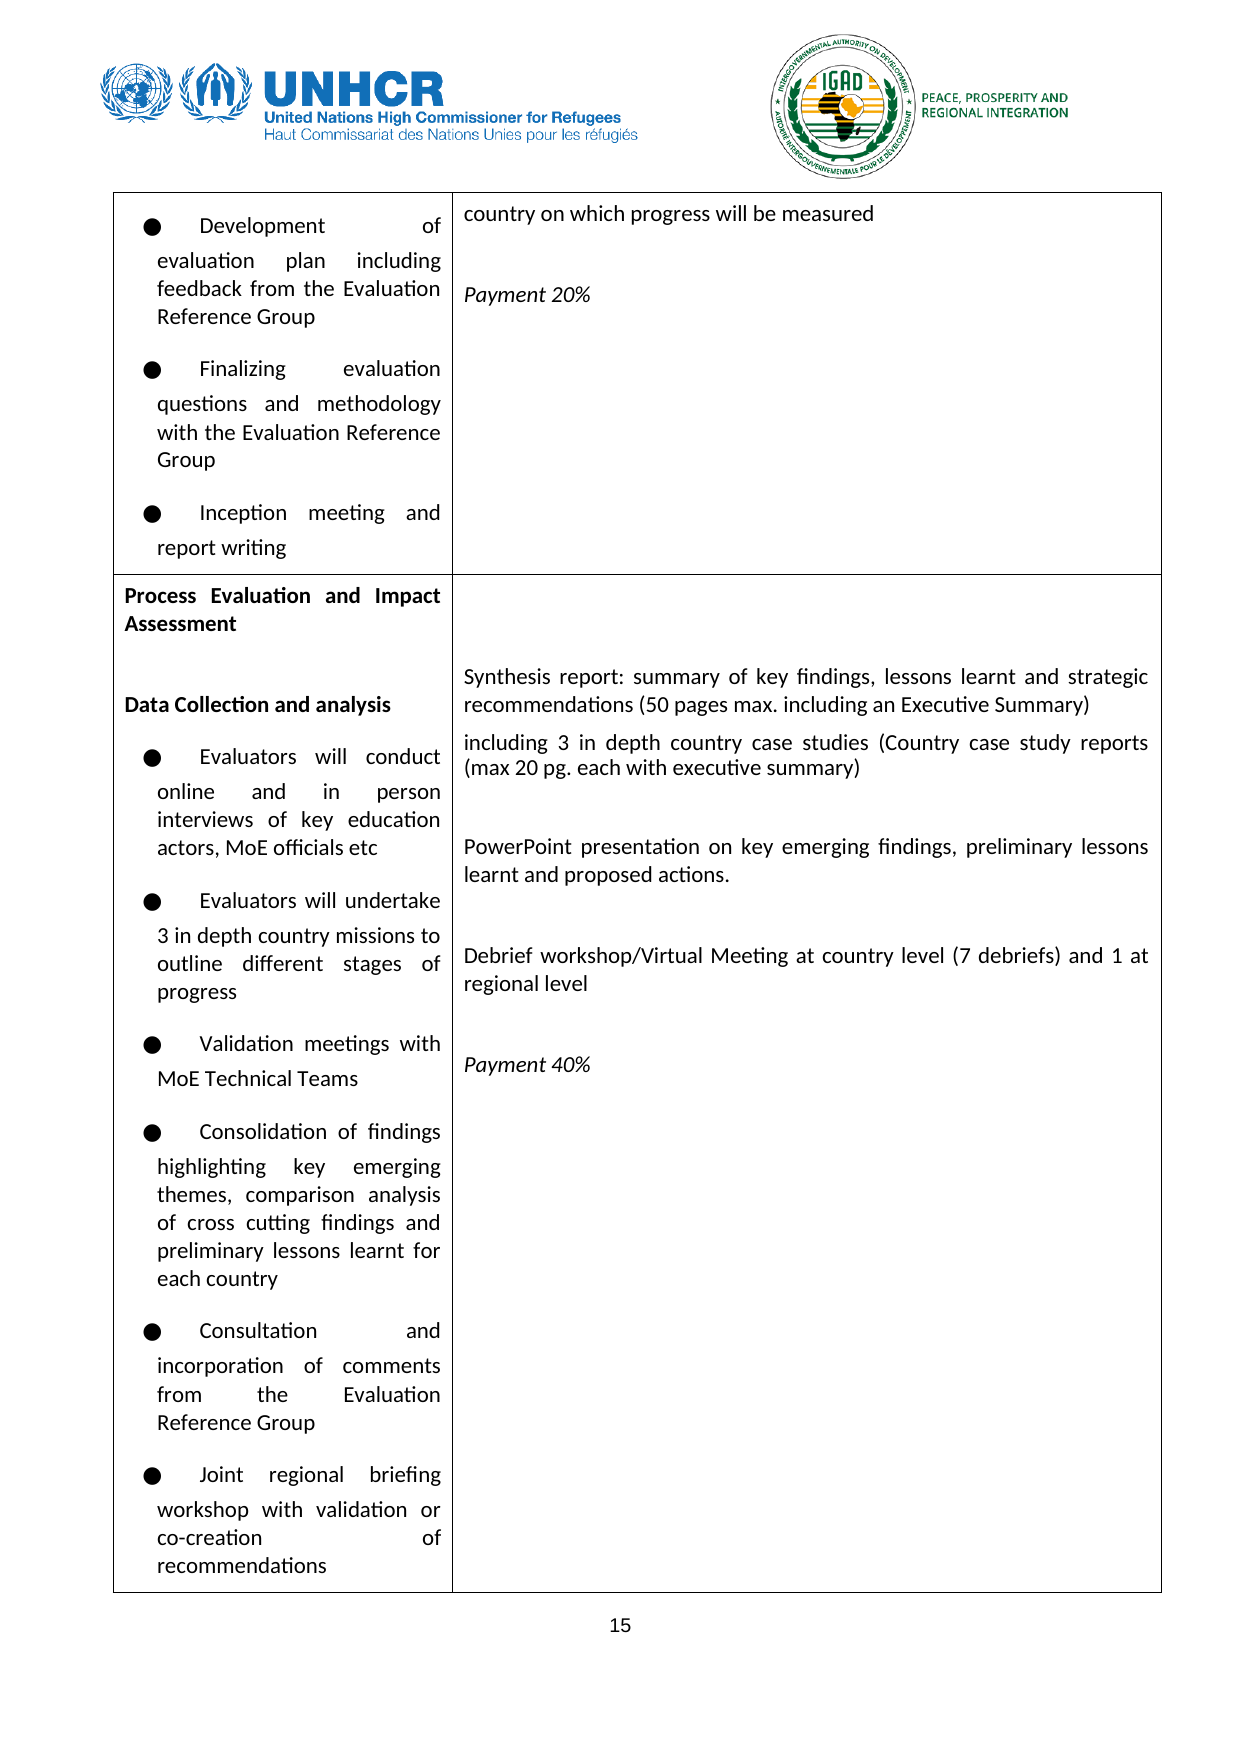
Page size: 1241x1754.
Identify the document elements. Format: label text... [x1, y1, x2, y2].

table_cell Process Evaluation and Impact Assessment Data Collection and analysis Evaluators will conduct online and in person interviews of key education actors, MoE officials etc Evaluators will undertake 3 in depth country missions to outline different stages of progress Validation meetings with MoE Technical Teams Consolidation of findings highlighting key emerging themes, comparison analysis of cross cutting findings and preliminary lessons learnt for each country Consultation and incorporation of comments from the Evaluation Reference Group Joint regional briefing workshop with validation or co-creation of recommendations [114, 575, 452, 1592]
picture [767, 31, 1072, 181]
table_cell Synthesis report: summary of key findings, lessons learnt and strategic recommendations (50 pages max. including an Executive Summary) including 3 in depth country case studies (Country case study reports (max 20 pg. each with executive summary) PowerPoint presentation on key emerging findings, preliminary lessons learnt and proposed actions. Debrief workshop/Virtual Meeting at country level (7 debriefs) and 1 at regional level Payment 40% [453, 575, 1161, 1592]
picture [45, 2, 679, 181]
